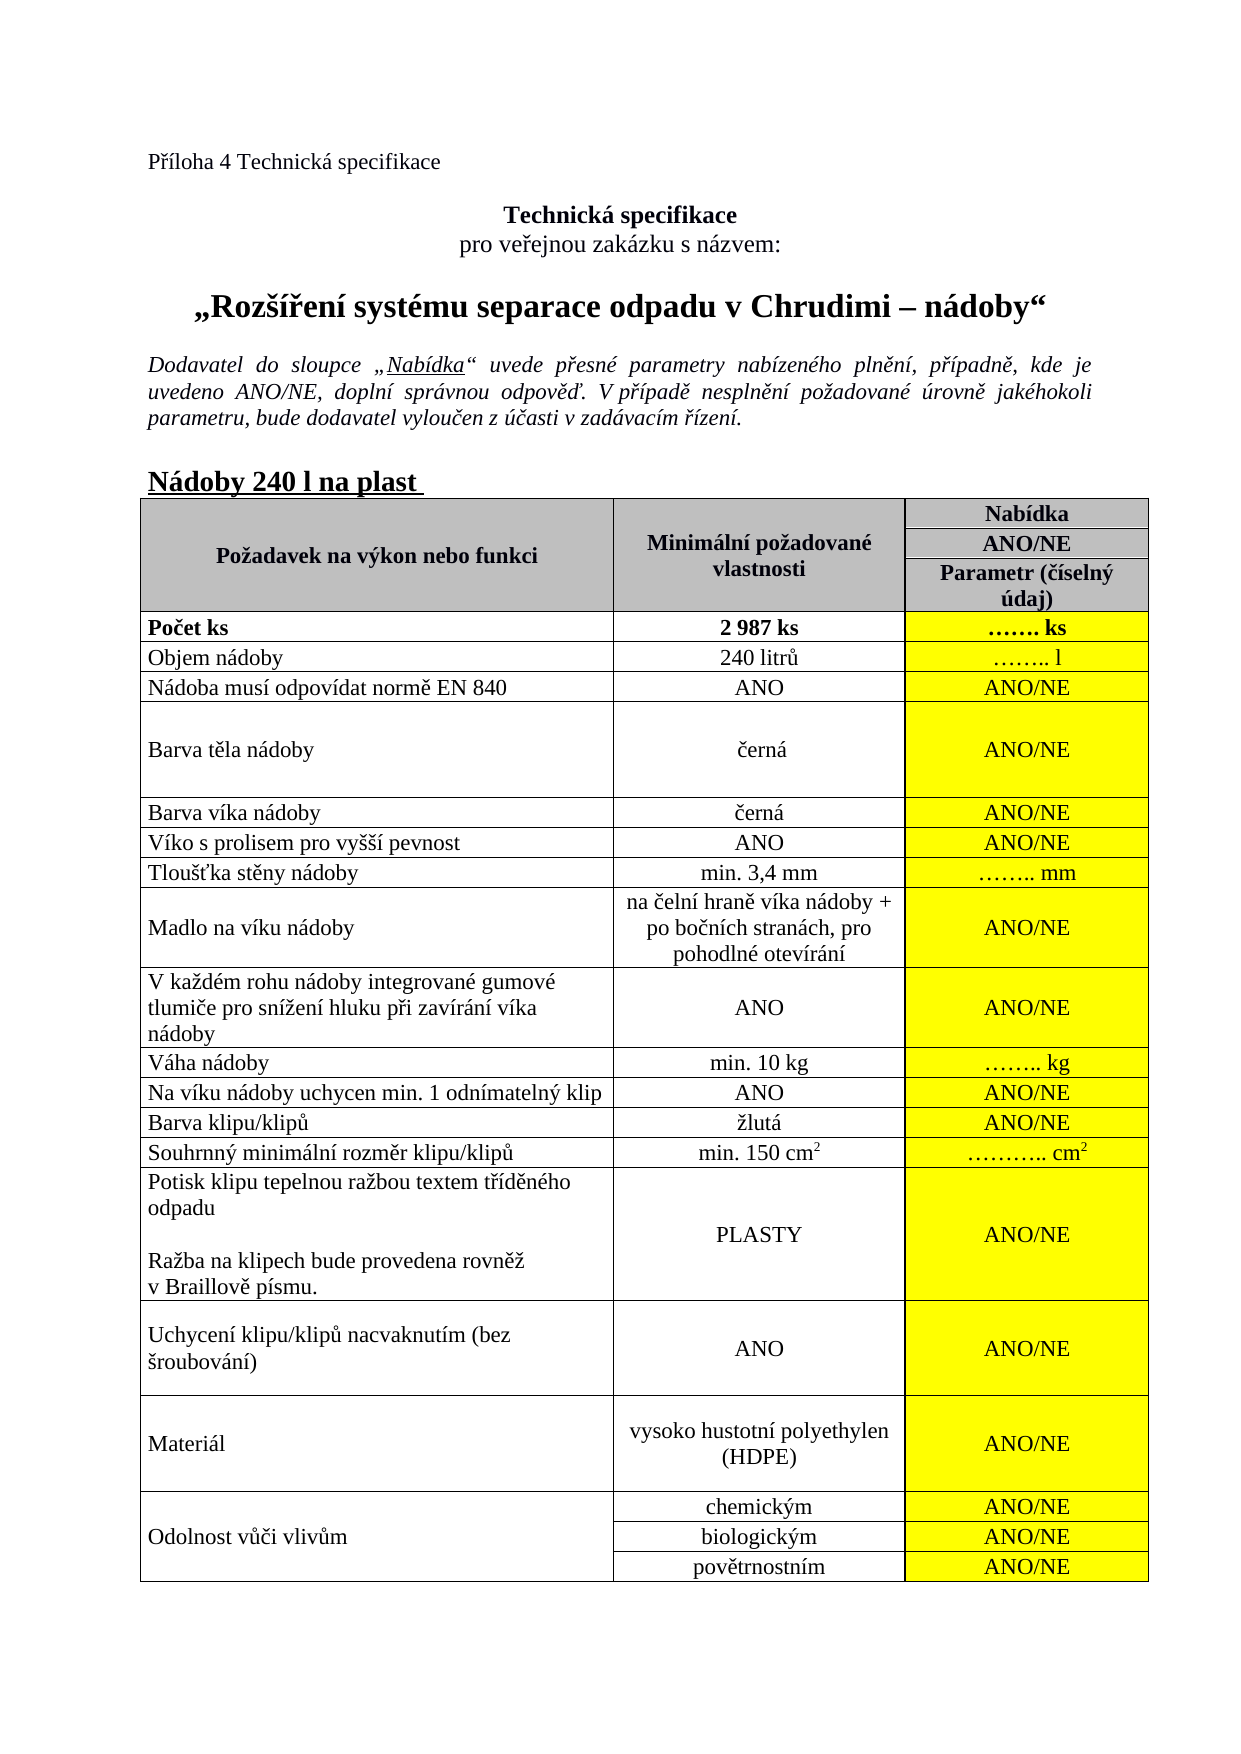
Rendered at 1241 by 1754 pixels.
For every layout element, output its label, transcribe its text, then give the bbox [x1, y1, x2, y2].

table_cell …….. kg [906, 1048, 1148, 1077]
table_cell Váha nádoby [141, 1048, 613, 1077]
table_cell ANO/NE [906, 798, 1148, 827]
table_cell Barva klipu/klipů [141, 1108, 613, 1137]
table_cell na čelní hraně víka nádoby + po bočních stranách, pro pohodlné otevírání [614, 888, 904, 967]
table_cell Počet ks [141, 612, 613, 641]
table_header Minimální požadované vlastnosti [614, 499, 904, 611]
table_cell ANO/NE [906, 1168, 1148, 1300]
table_cell Parametr (číselný údaj) [906, 559, 1148, 611]
table_header Požadavek na výkon nebo funkci [141, 499, 613, 611]
table_cell ANO [614, 1078, 904, 1107]
table_cell Potisk klipu tepelnou ražbou textem tříděného odpadu Ražba na klipech bude provedena rovněž v Braillově písmu. [141, 1168, 613, 1300]
table_cell ……….. cm2 [906, 1138, 1148, 1167]
table_cell PLASTY [614, 1168, 904, 1300]
table_cell ANO [614, 1301, 904, 1395]
table_cell ANO/NE [906, 1552, 1148, 1581]
table_cell Madlo na víku nádoby [141, 888, 613, 967]
table_cell Objem nádoby [141, 642, 613, 671]
table_cell ANO/NE [906, 672, 1148, 701]
table_cell ANO/NE [906, 1078, 1148, 1107]
table_cell ANO [614, 968, 904, 1047]
text Dodavatel do sloupce „Nabídka“ uvede přesné parametry nabízeného plnění, případně, kde je uvedeno ANO/NE, doplní správnou odpověď. V případě nesplnění požadované úrovně jakéhokoli parametru, bude dodavatel vyloučen z účasti v zadávacím řízení. [148, 351, 1092, 430]
table_cell min. 150 cm2 [614, 1138, 904, 1167]
table_cell Uchycení klipu/klipů nacvaknutím (bez šroubování) [141, 1301, 613, 1395]
table_cell žlutá [614, 1108, 904, 1137]
table_cell Odolnost vůči vlivům [141, 1492, 613, 1581]
table_cell ANO/NE [906, 1396, 1148, 1491]
table_cell Barva těla nádoby [141, 702, 613, 797]
table_cell černá [614, 798, 904, 827]
table_cell Nádoba musí odpovídat normě EN 840 [141, 672, 613, 701]
table_cell ……. ks [906, 612, 1148, 641]
text Příloha 4 Technická specifikace [148, 148, 1092, 174]
table_cell Souhrnný minimální rozměr klipu/klipů [141, 1138, 613, 1167]
table_cell ANO/NE [906, 1301, 1148, 1395]
table_cell biologickým [614, 1522, 904, 1551]
table_header Nabídka [906, 499, 1148, 527]
table_cell ANO/NE [906, 702, 1148, 797]
table_cell černá [614, 702, 904, 797]
table_cell ANO/NE [906, 1108, 1148, 1137]
table_cell ANO [614, 672, 904, 701]
table_cell ANO/NE [906, 1522, 1148, 1551]
table_cell ANO/NE [906, 529, 1148, 557]
table_cell …….. l [906, 642, 1148, 671]
table_cell Barva víka nádoby [141, 798, 613, 827]
table_cell ANO/NE [906, 888, 1148, 967]
table_cell min. 3,4 mm [614, 858, 904, 887]
table_cell Tloušťka stěny nádoby [141, 858, 613, 887]
table_cell ANO [614, 828, 904, 857]
text pro veřejnou zakázku s názvem: [148, 229, 1092, 258]
text Technická specifikace [148, 200, 1092, 229]
table_cell 240 litrů [614, 642, 904, 671]
table_cell 2 987 ks [614, 612, 904, 641]
text „Rozšíření systému separace odpadu v Chrudimi – nádoby“ [148, 287, 1092, 325]
table_cell Víko s prolisem pro vyšší pevnost [141, 828, 613, 857]
table_cell ANO/NE [906, 1492, 1148, 1521]
table_cell Materiál [141, 1396, 613, 1491]
table_cell …….. mm [906, 858, 1148, 887]
table_cell Na víku nádoby uchycen min. 1 odnímatelný klip [141, 1078, 613, 1107]
table_cell chemickým [614, 1492, 904, 1521]
text Nádoby 240 l na plast [148, 464, 1092, 497]
table_cell ANO/NE [906, 828, 1148, 857]
table_cell V každém rohu nádoby integrované gumové tlumiče pro snížení hluku při zavírání víka nádoby [141, 968, 613, 1047]
table_cell min. 10 kg [614, 1048, 904, 1077]
table_cell povětrnostním [614, 1552, 904, 1581]
table_cell ANO/NE [906, 968, 1148, 1047]
table_cell vysoko hustotní polyethylen (HDPE) [614, 1396, 904, 1491]
